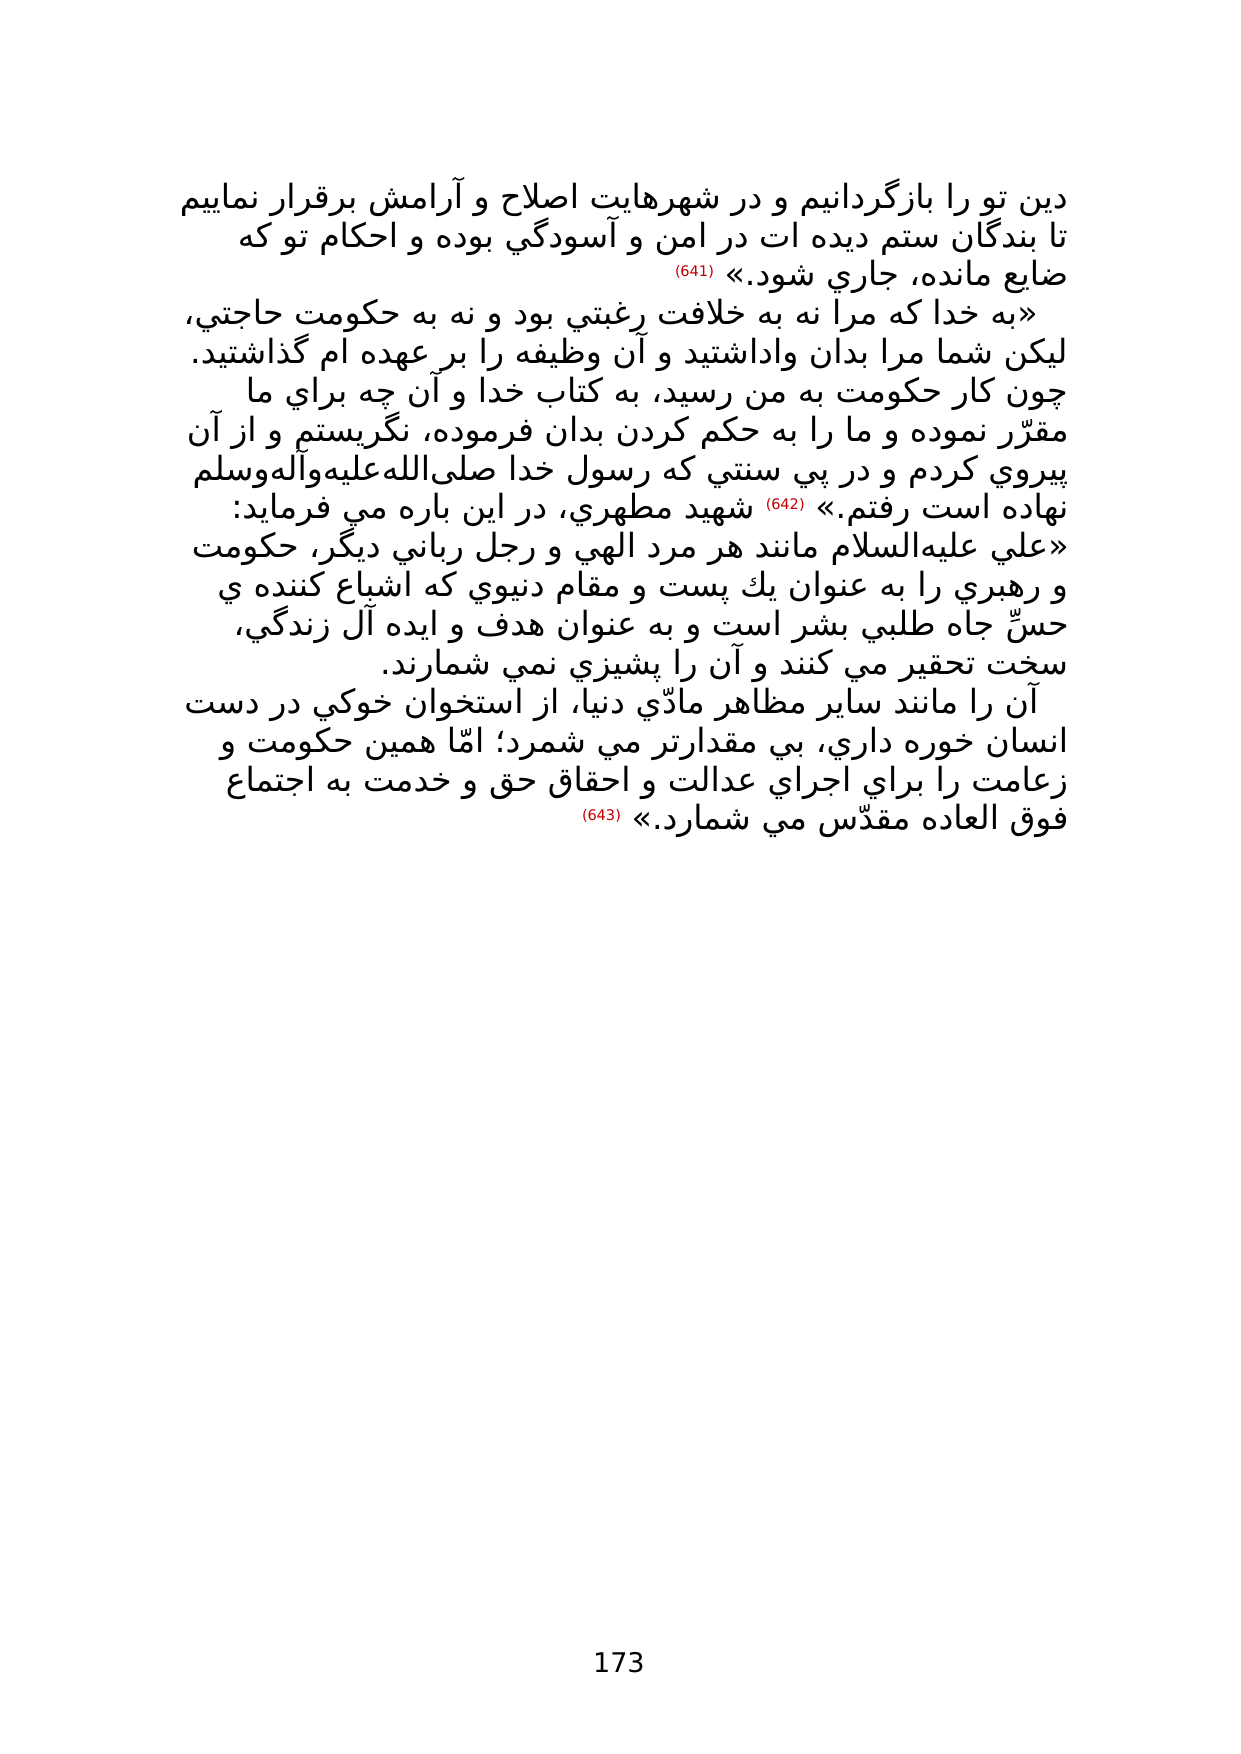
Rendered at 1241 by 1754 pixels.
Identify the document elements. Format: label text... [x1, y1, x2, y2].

text آن را مانند ساير مظاهر مادّي دنيا، از استخوان خوكي در دست انسان خوره داري، بي مقدارتر مي شمرد؛ امّا همين حكومت و زعامت را براي اجراي عدالت و احقاق حق و خدمت به اجتماع فوق العاده مقدّس مي شمارد.» (643) [169, 682, 1069, 838]
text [169, 177, 1069, 294]
text «به خدا كه مرا نه به خلافت رغبتي بود و نه به حكومت حاجتي، ليكن شما مرا بدان واداشتيد و آن وظيفه را بر عهده ام گذاشتيد. چون كار حكومت به من رسيد، به كتاب خدا و آن چه براي ما مقرّر نموده و ما را به حكم كردن بدان فرموده، نگريستم و از آن پيروي كردم و در پي سنتي كه رسول خدا صلى‌الله‌عليه‌وآله‌وسلم نهاده است رفتم.» (642) شهيد مطهري، در اين باره مي فرمايد: «علي عليه‌السلام مانند هر مرد الهي و رجل رباني ديگر، حكومت و رهبري را به عنوان يك پست و مقام دنيوي كه اشباع كننده ي حسِّ جاه طلبي بشر است و به عنوان هدف و ايده آل زندگي، سخت تحقير مي كنند و آن را پشيزي نمي شمارند. [169, 294, 1069, 682]
